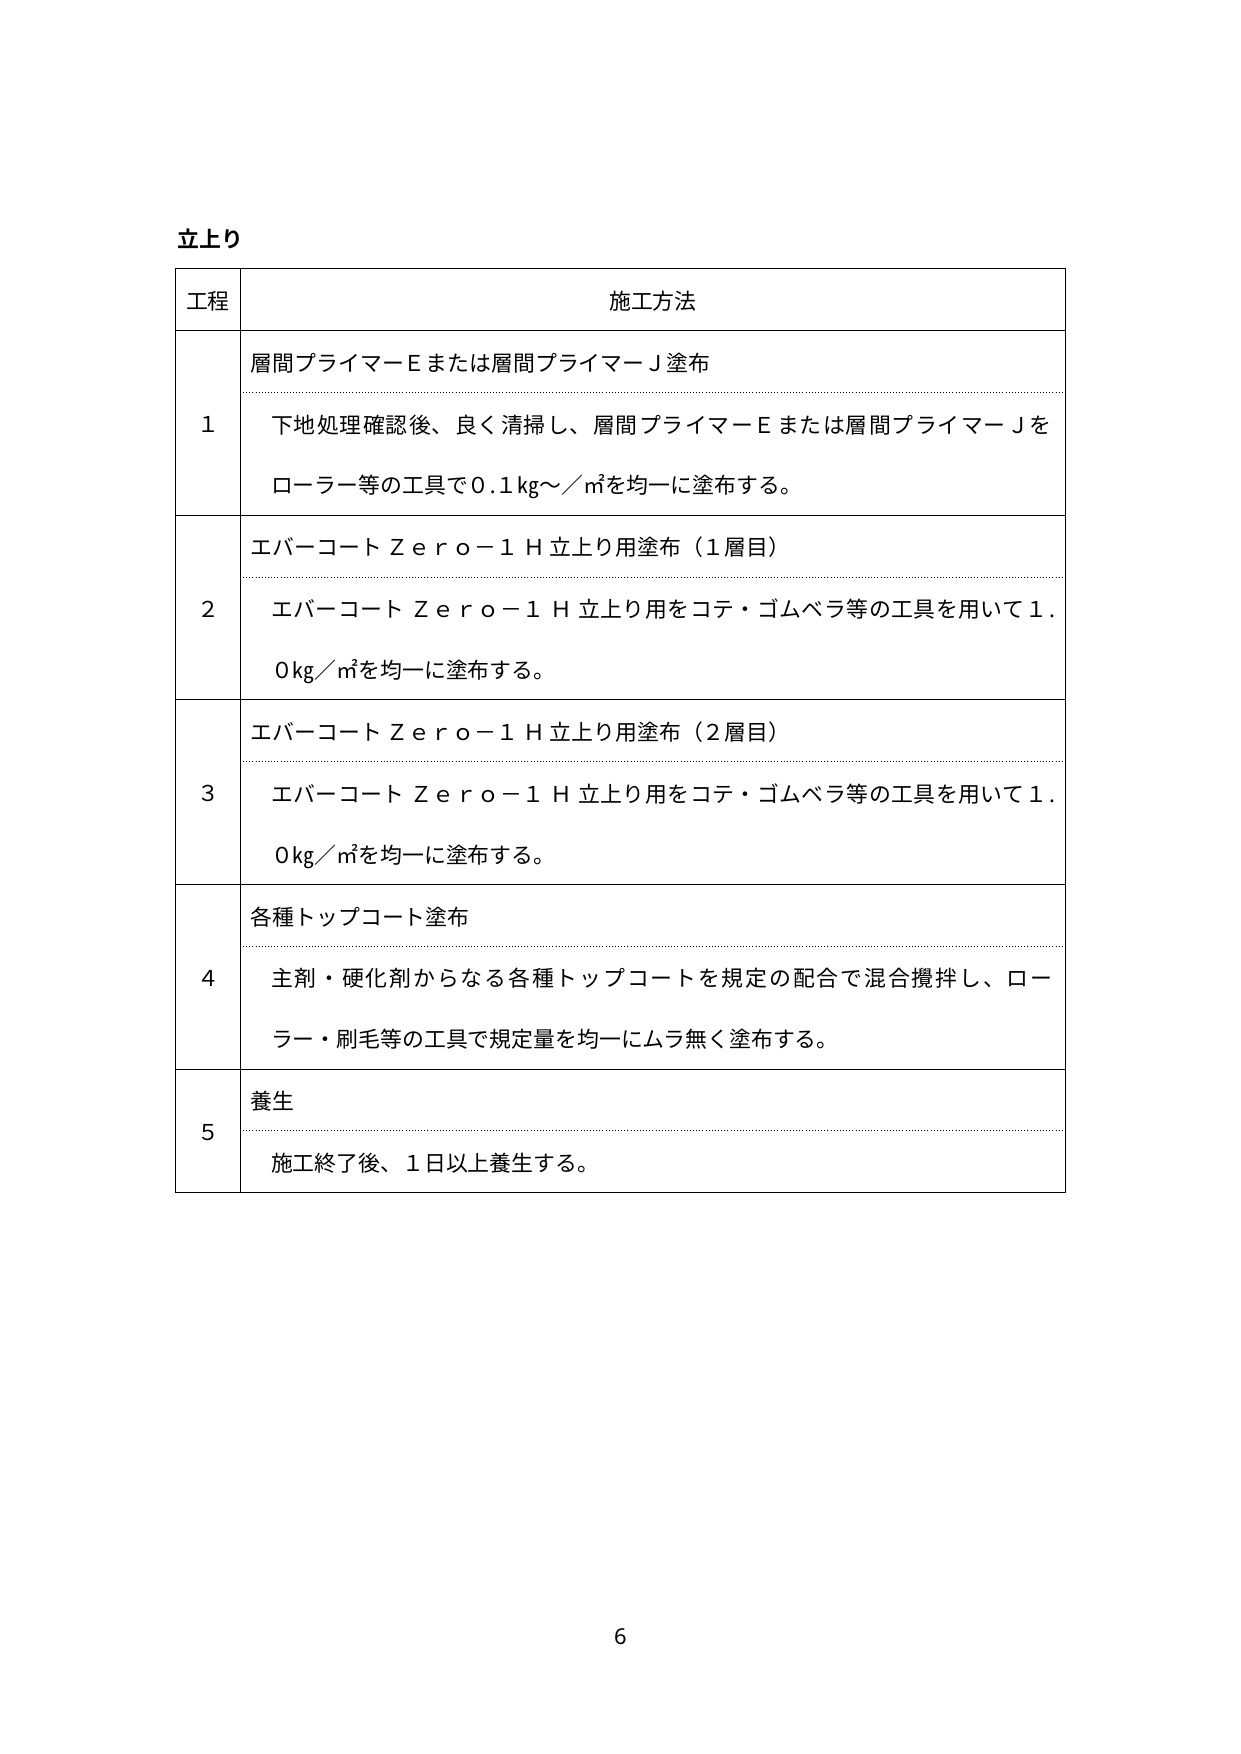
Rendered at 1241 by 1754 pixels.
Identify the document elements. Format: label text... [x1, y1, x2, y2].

table_cell ２ [176, 516, 240, 699]
table_header 工程 [176, 269, 240, 330]
table_cell 各種トップコート塗布 [241, 885, 1065, 946]
table_cell １ [176, 331, 240, 515]
table_cell エバーコート Ｚｅｒｏ－１ Ｈ 立上り用塗布（２層目） [241, 700, 1065, 761]
table_header 施工方法 [241, 269, 1065, 330]
table_cell エバーコート Ｚｅｒｏ－１ Ｈ 立上り用をコテ・ゴムベラ等の工具を用いて１.０㎏／㎡を均一に塗布する。 [241, 577, 1065, 699]
text 立上り [177, 207, 1063, 268]
table_cell エバーコート Ｚｅｒｏ－１ Ｈ 立上り用をコテ・ゴムベラ等の工具を用いて１.０㎏／㎡を均一に塗布する。 [241, 761, 1065, 884]
table_cell ５ [176, 1070, 240, 1192]
table_cell エバーコート Ｚｅｒｏ－１ Ｈ 立上り用塗布（１層目） [241, 516, 1065, 577]
table_cell ３ [176, 700, 240, 884]
table_cell 主剤・硬化剤からなる各種トップコートを規定の配合で混合攪拌し、ローラー・刷毛等の工具で規定量を均一にムラ無く塗布する。 [241, 946, 1065, 1068]
table_cell 下地処理確認後、良く清掃し、層間プライマーＥまたは層間プライマーＪをローラー等の工具で０.１㎏～／㎡を均一に塗布する。 [241, 392, 1065, 515]
table_cell 施工終了後、１日以上養生する。 [241, 1130, 1065, 1192]
table_cell ４ [176, 885, 240, 1068]
table_cell 養生 [241, 1070, 1065, 1130]
table_cell 層間プライマーＥまたは層間プライマーＪ塗布 [241, 331, 1065, 392]
